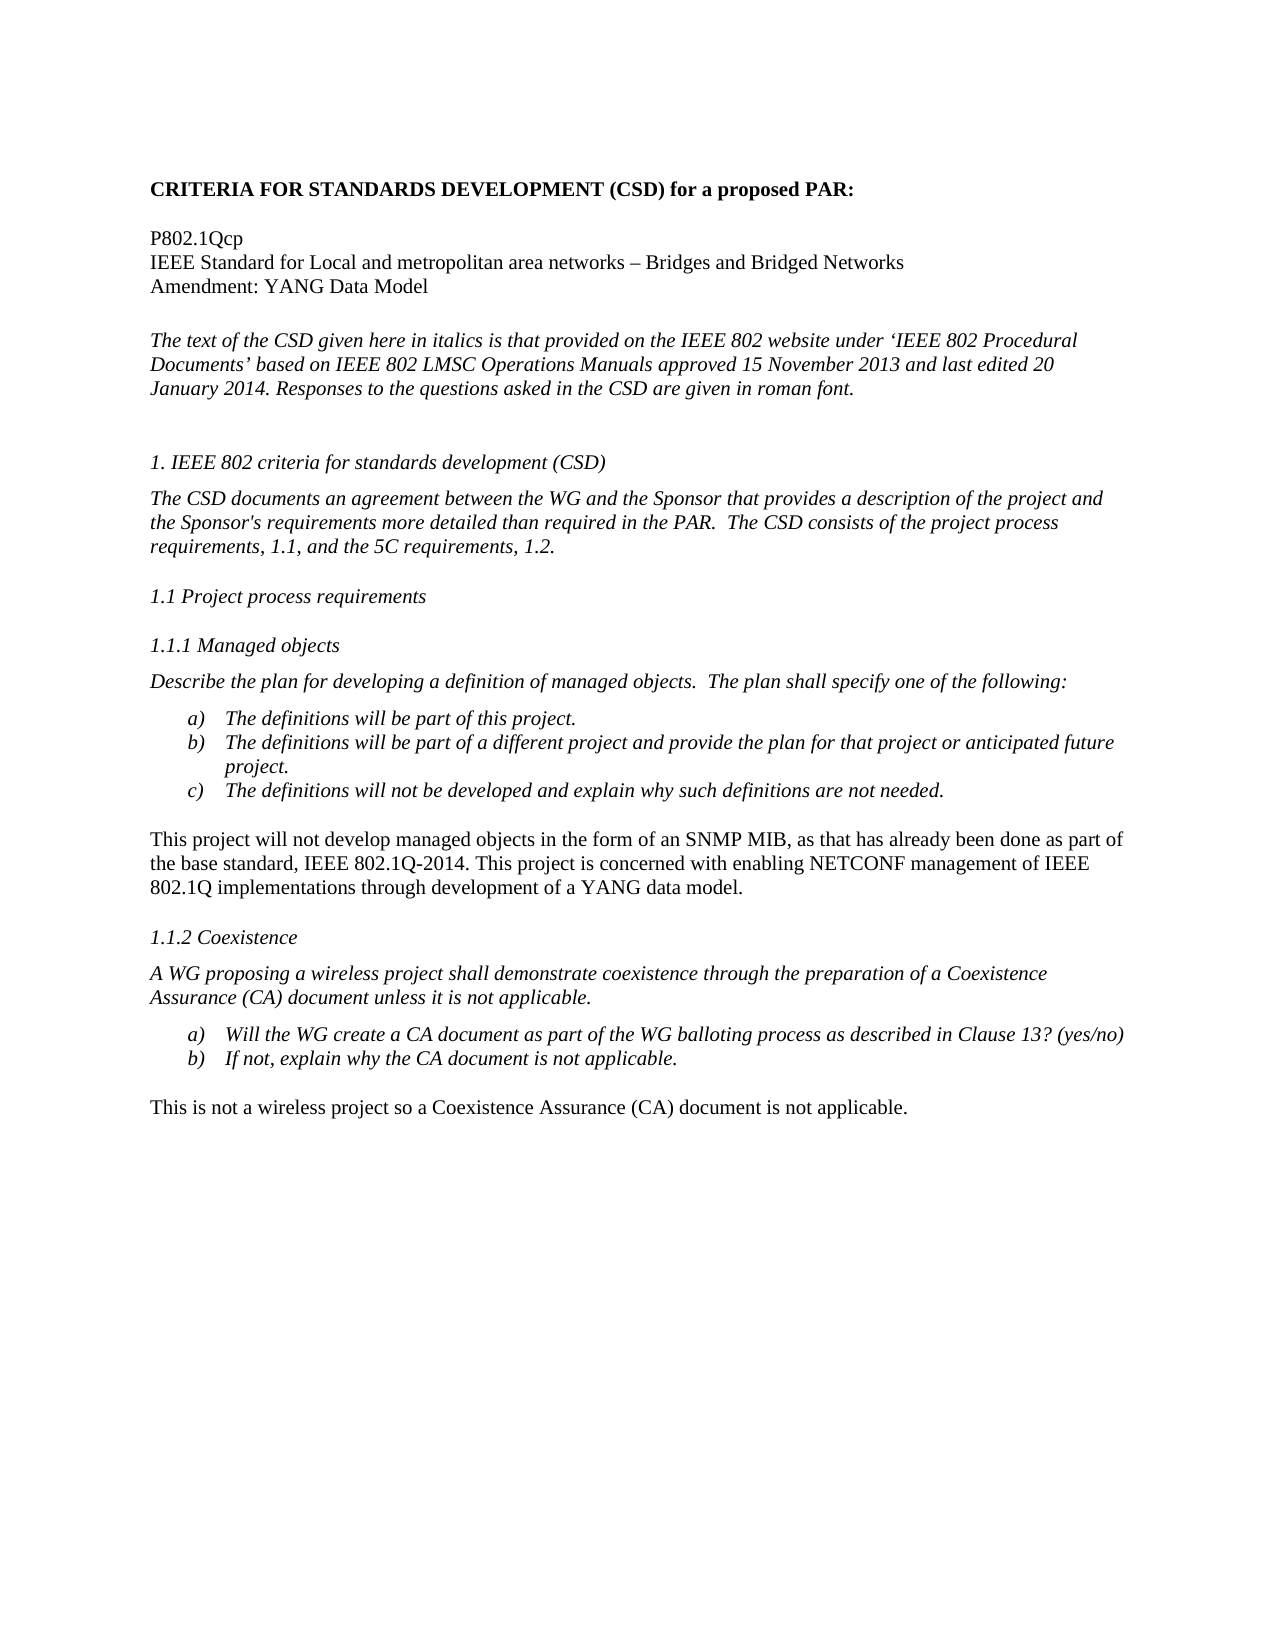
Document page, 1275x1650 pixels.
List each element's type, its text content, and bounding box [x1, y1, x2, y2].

subtitle IEEE 802 criteria for standards development (CSD) [150, 450, 1125, 474]
subtitle Managed objects [150, 633, 1125, 657]
list Will the WG create a CA document as part of the WG balloting process as described in Clause 13? (yes/no) [187, 1022, 1125, 1046]
text The text of the CSD given here in italics is that provided on the IEEE 802 website under ‘IEEE 802 Procedural Documents’ based on IEEE 802 LMSC Operations Manuals approved 15 November 2013 and last edited 20 January 2014. Responses to the questions asked in the CSD are given in roman font. [150, 328, 1125, 400]
text The CSD documents an agreement between the WG and the Sponsor that provides a description of the project and the Sponsor's requirements more detailed than required in the PAR. The CSD consists of the project process requirements, 1.1, and the 5C requirements, 1.2. [150, 486, 1125, 558]
subtitle Coexistence [150, 925, 1125, 949]
text This is not a wireless project so a Coexistence Assurance (CA) document is not applicable. [150, 1095, 1125, 1119]
list If not, explain why the CA document is not applicable. [187, 1046, 1125, 1070]
list The definitions will not be developed and explain why such definitions are not needed. [187, 778, 1125, 802]
text Describe the plan for developing a definition of managed objects. The plan shall specify one of the following: [150, 669, 1125, 693]
text A WG proposing a wireless project shall demonstrate coexistence through the preparation of a Coexistence Assurance (CA) document unless it is not applicable. [150, 961, 1125, 1009]
subtitle CRITERIA FOR STANDARDS DEVELOPMENT (CSD) for a proposed PAR: [150, 177, 1125, 201]
subtitle Project process requirements [150, 584, 1125, 608]
text This project will not develop managed objects in the form of an SNMP MIB, as that has already been done as part of the base standard, IEEE 802.1Q-2014. This project is concerned with enabling NETCONF management of IEEE 802.1Q implementations through development of a YANG data model. [150, 827, 1125, 899]
list The definitions will be part of a different project and provide the plan for that project or anticipated future project. [187, 730, 1125, 778]
subtitle P802.1Qcp IEEE Standard for Local and metropolitan area networks – Bridges and Bridged Networks Amendment: YANG Data Model [150, 226, 1125, 298]
list The definitions will be part of this project. [187, 706, 1125, 730]
